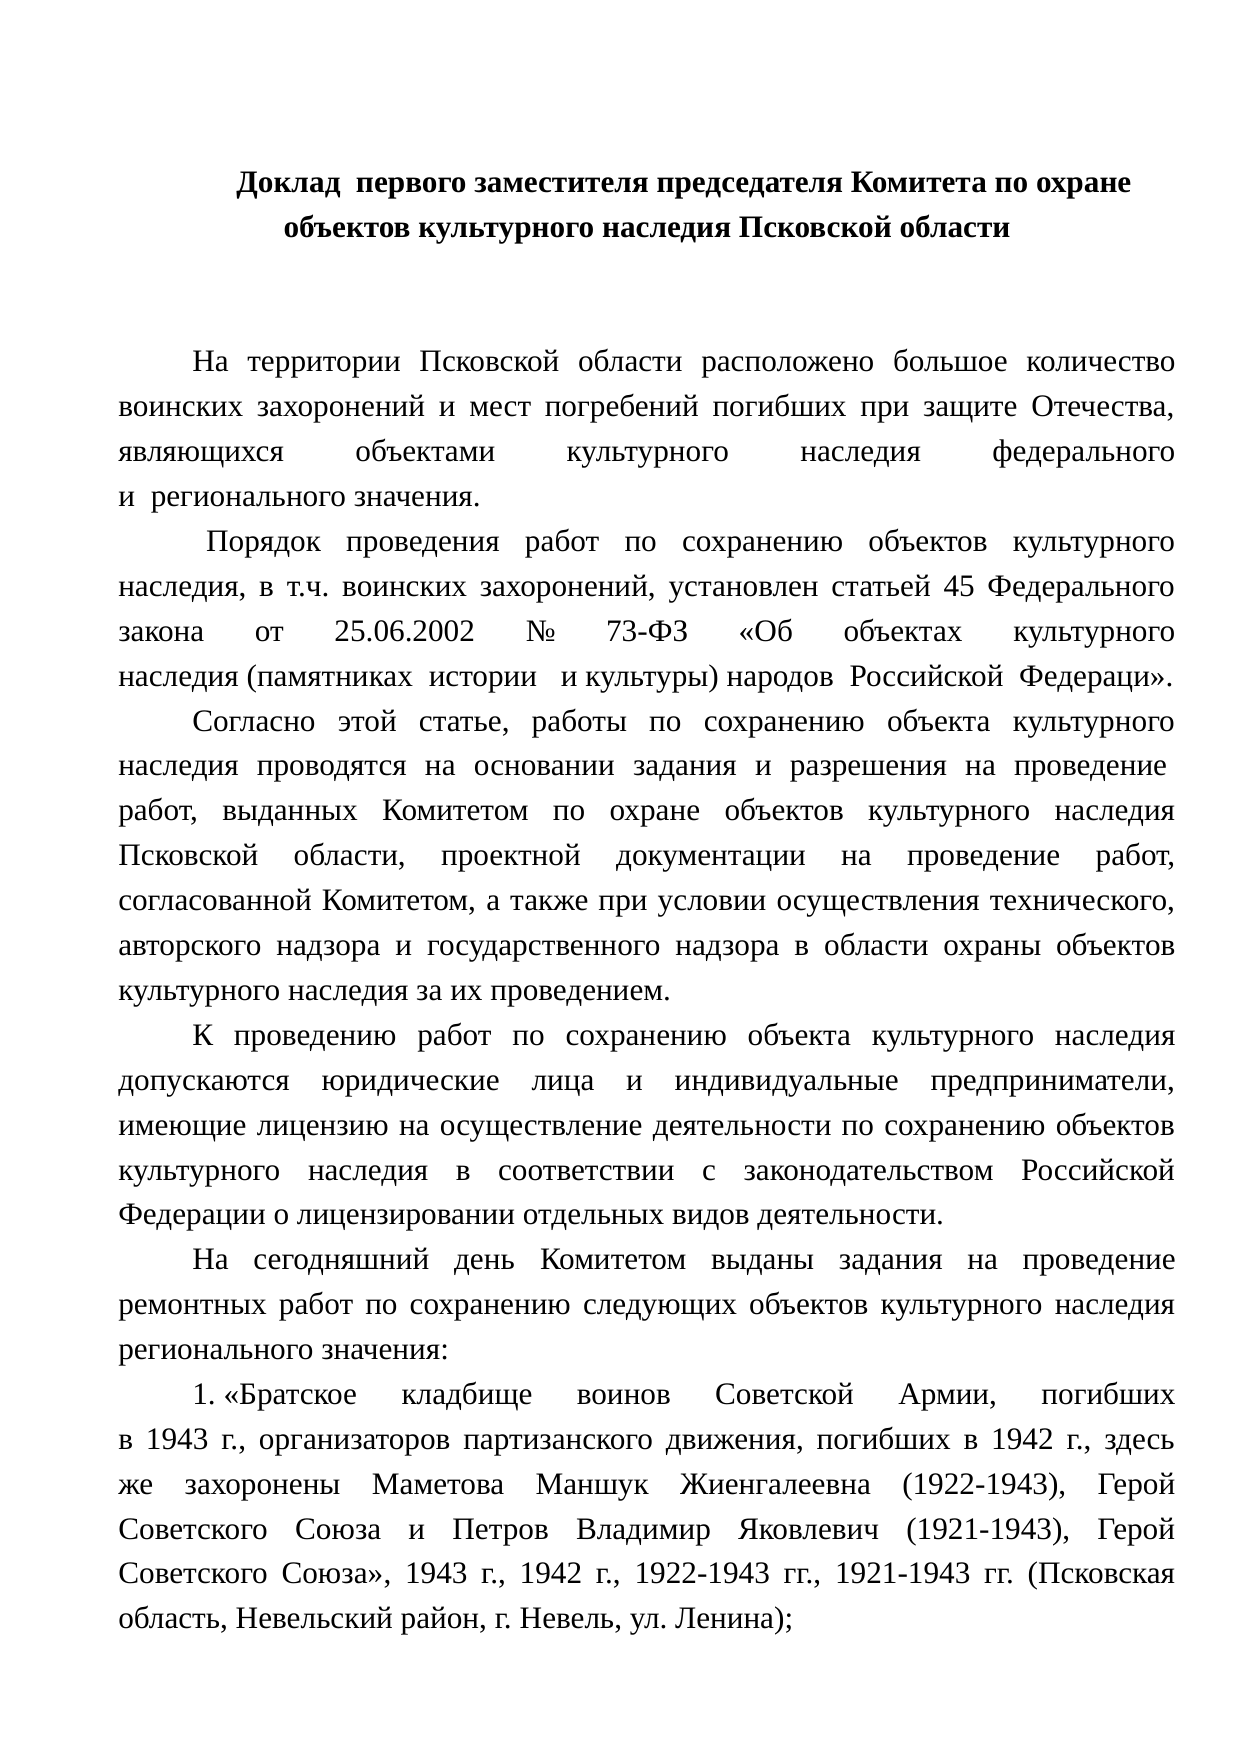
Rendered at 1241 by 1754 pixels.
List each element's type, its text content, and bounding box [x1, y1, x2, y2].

text К проведению работ по сохранению объекта культурного наследия допускаются юридические лица и индивидуальные предприниматели, имеющие лицензию на осуществление деятельности по сохранению объектов культурного наследия в соответствии с законодательством Российской Федерации о лицензировании отдельных видов деятельности. [118, 1016, 1176, 1232]
text На территории Псковской области расположено большое количество воинских захоронений и мест погребений погибших при защите Отечества, являющихся объектами культурного наследия федерального и регионального значения. Порядок проведения работ по сохранению объектов культурного наследия, в т.ч. воинских захоронений, установлен статьей 45 Федерального закона от 25.06.2002 № 73-ФЗ «Об объектах культурного наследия (памятниках истории и культуры) народов Российской Федераци». Согласно этой статье, работы по сохранению объекта культурного наследия проводятся на основании задания и разрешения на проведение работ, выданных Комитетом по охране объектов культурного наследия Псковской области, проектной документации на проведение работ, согласованной Комитетом, а также при условии осуществления технического, авторского надзора и государственного надзора в области охраны объектов культурного наследия за их проведением. [118, 343, 1176, 1007]
text 1. «Братское кладбище воинов Советской Армии, погибших в 1943 г., организаторов партизанского движения, погибших в 1942 г., здесь же захоронены Маметова Маншук Жиенгалеевна (1922-1943), Герой Советского Союза и Петров Владимир Яковлевич (1921-1943), Герой Советского Союза», 1943 г., 1942 г., 1922-1943 гг., 1921-1943 гг. (Псковская область, Невельский район, г. Невель, ул. Ленина); [118, 1375, 1176, 1636]
text На сегодняшний день Комитетом выданы задания на проведение ремонтных работ по сохранению следующих объектов культурного наследия регионального значения: [118, 1241, 1176, 1366]
text Доклад первого заместителя председателя Комитета по охране объектов культурного наследия Псковской области [118, 163, 1176, 244]
